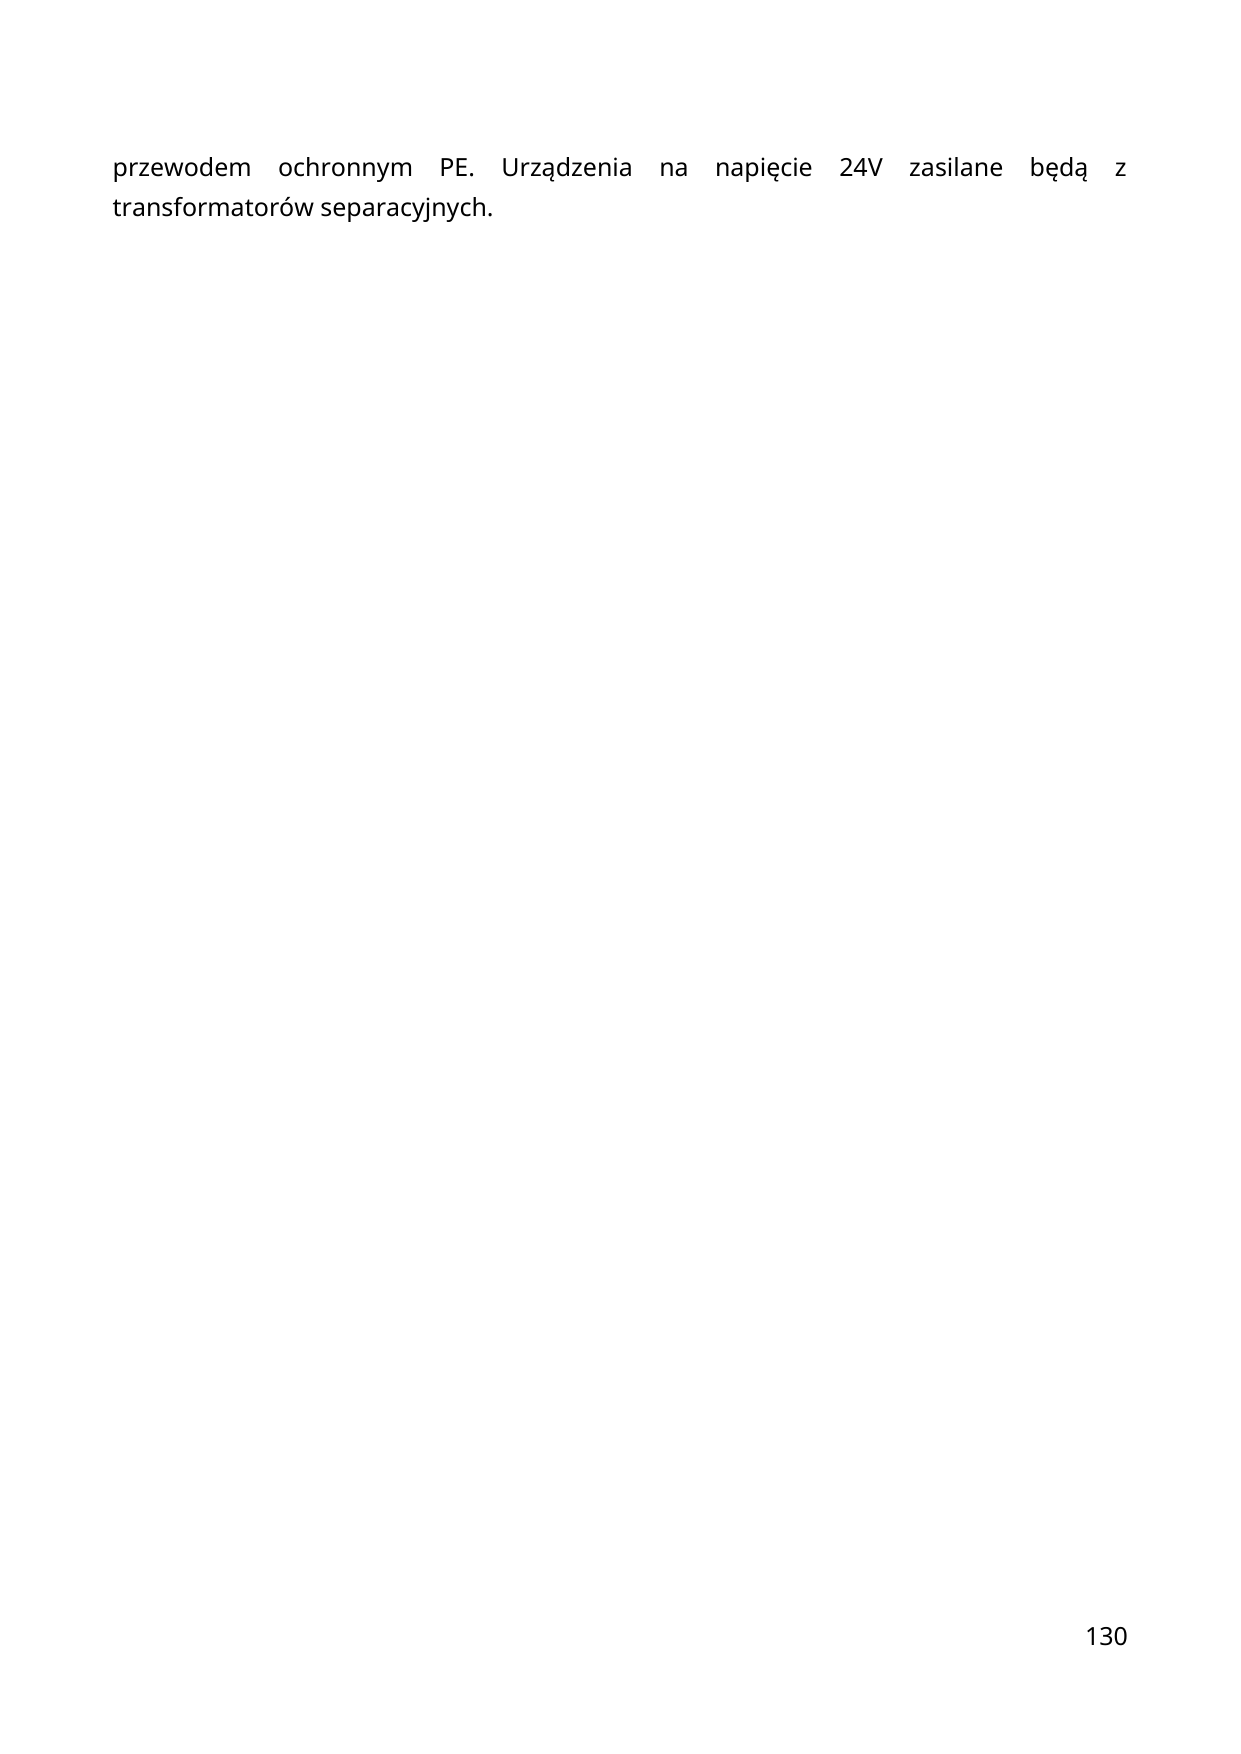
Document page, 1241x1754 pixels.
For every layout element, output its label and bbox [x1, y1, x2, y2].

text [112, 150, 1128, 223]
